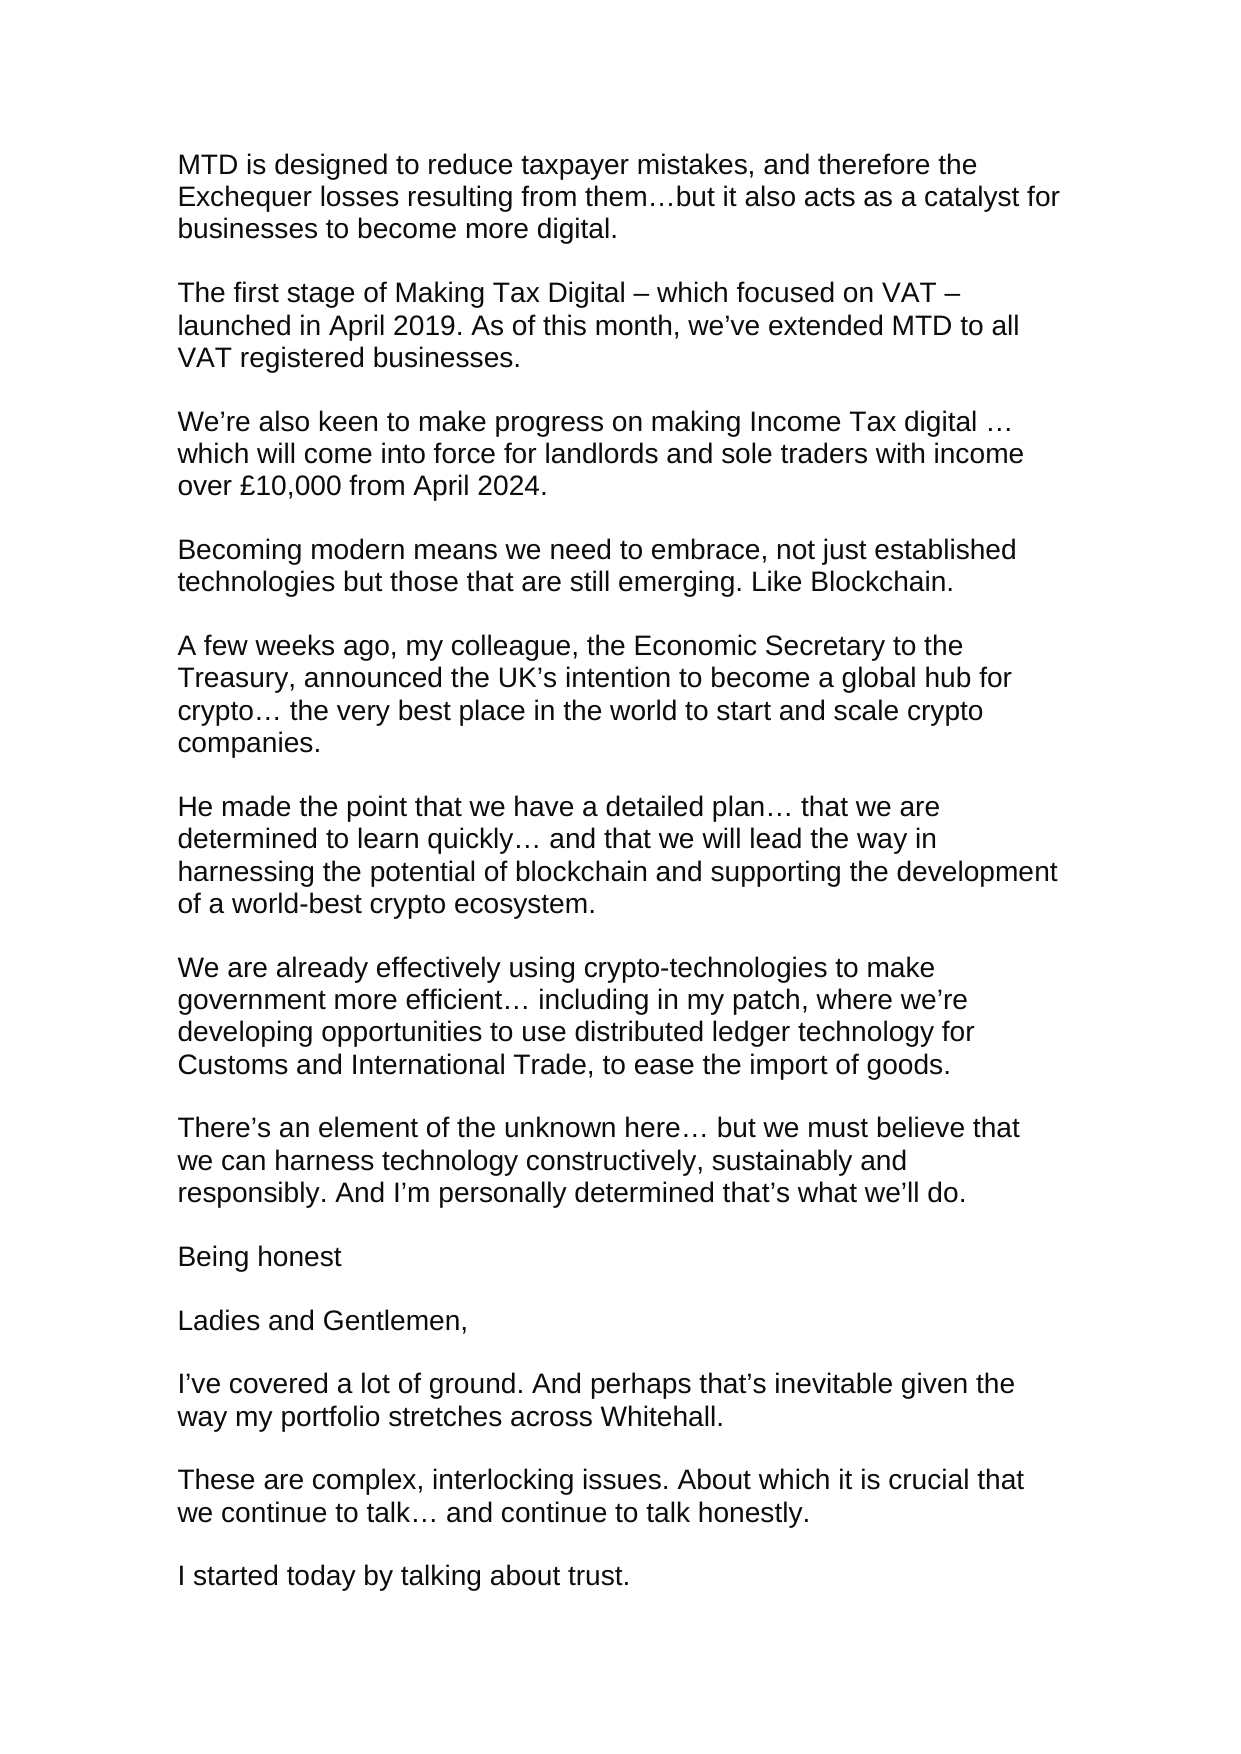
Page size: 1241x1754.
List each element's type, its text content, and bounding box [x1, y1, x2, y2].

text I started today by talking about trust. [177, 1559, 1063, 1592]
text He made the point that we have a detailed plan… that we are determined to learn quickly… and that we will lead the way in harnessing the potential of blockchain and supporting the development of a world-best crypto ecosystem. [177, 790, 1063, 919]
text A few weeks ago, my colleague, the Economic Secretary to the Treasury, announced the UK’s intention to become a global hub for crypto… the very best place in the world to start and scale crypto companies. [177, 629, 1063, 758]
text The first stage of Making Tax Digital – which focused on VAT – launched in April 2019. As of this month, we’ve extended MTD to all VAT registered businesses. [177, 276, 1063, 373]
text We are already effectively using crypto-technologies to make government more efficient… including in my patch, where we’re developing opportunities to use distributed ledger technology for Customs and International Trade, to ease the import of goods. [177, 951, 1063, 1080]
text I’ve covered a lot of ground. And perhaps that’s inevitable given the way my portfolio stretches across Whitehall. [177, 1367, 1063, 1432]
text These are complex, interlocking issues. About which it is crucial that we continue to talk… and continue to talk honestly. [177, 1463, 1063, 1528]
text There’s an element of the unknown here… but we must believe that we can harness technology constructively, sustainably and responsibly. And I’m personally determined that’s what we’ll do. [177, 1111, 1063, 1209]
text Ladies and Gentlemen, [177, 1303, 1063, 1336]
text We’re also keen to make progress on making Income Tax digital … which will come into force for landlords and sole traders with income over £10,000 from April 2024. [177, 404, 1063, 502]
text Being honest [177, 1240, 1063, 1272]
text Becoming modern means we need to embrace, not just established technologies but those that are still emerging. Like Blockchain. [177, 533, 1063, 598]
text MTD is designed to reduce taxpayer mistakes, and therefore the Exchequer losses resulting from them…but it also acts as a catalyst for businesses to become more digital. [177, 148, 1063, 245]
